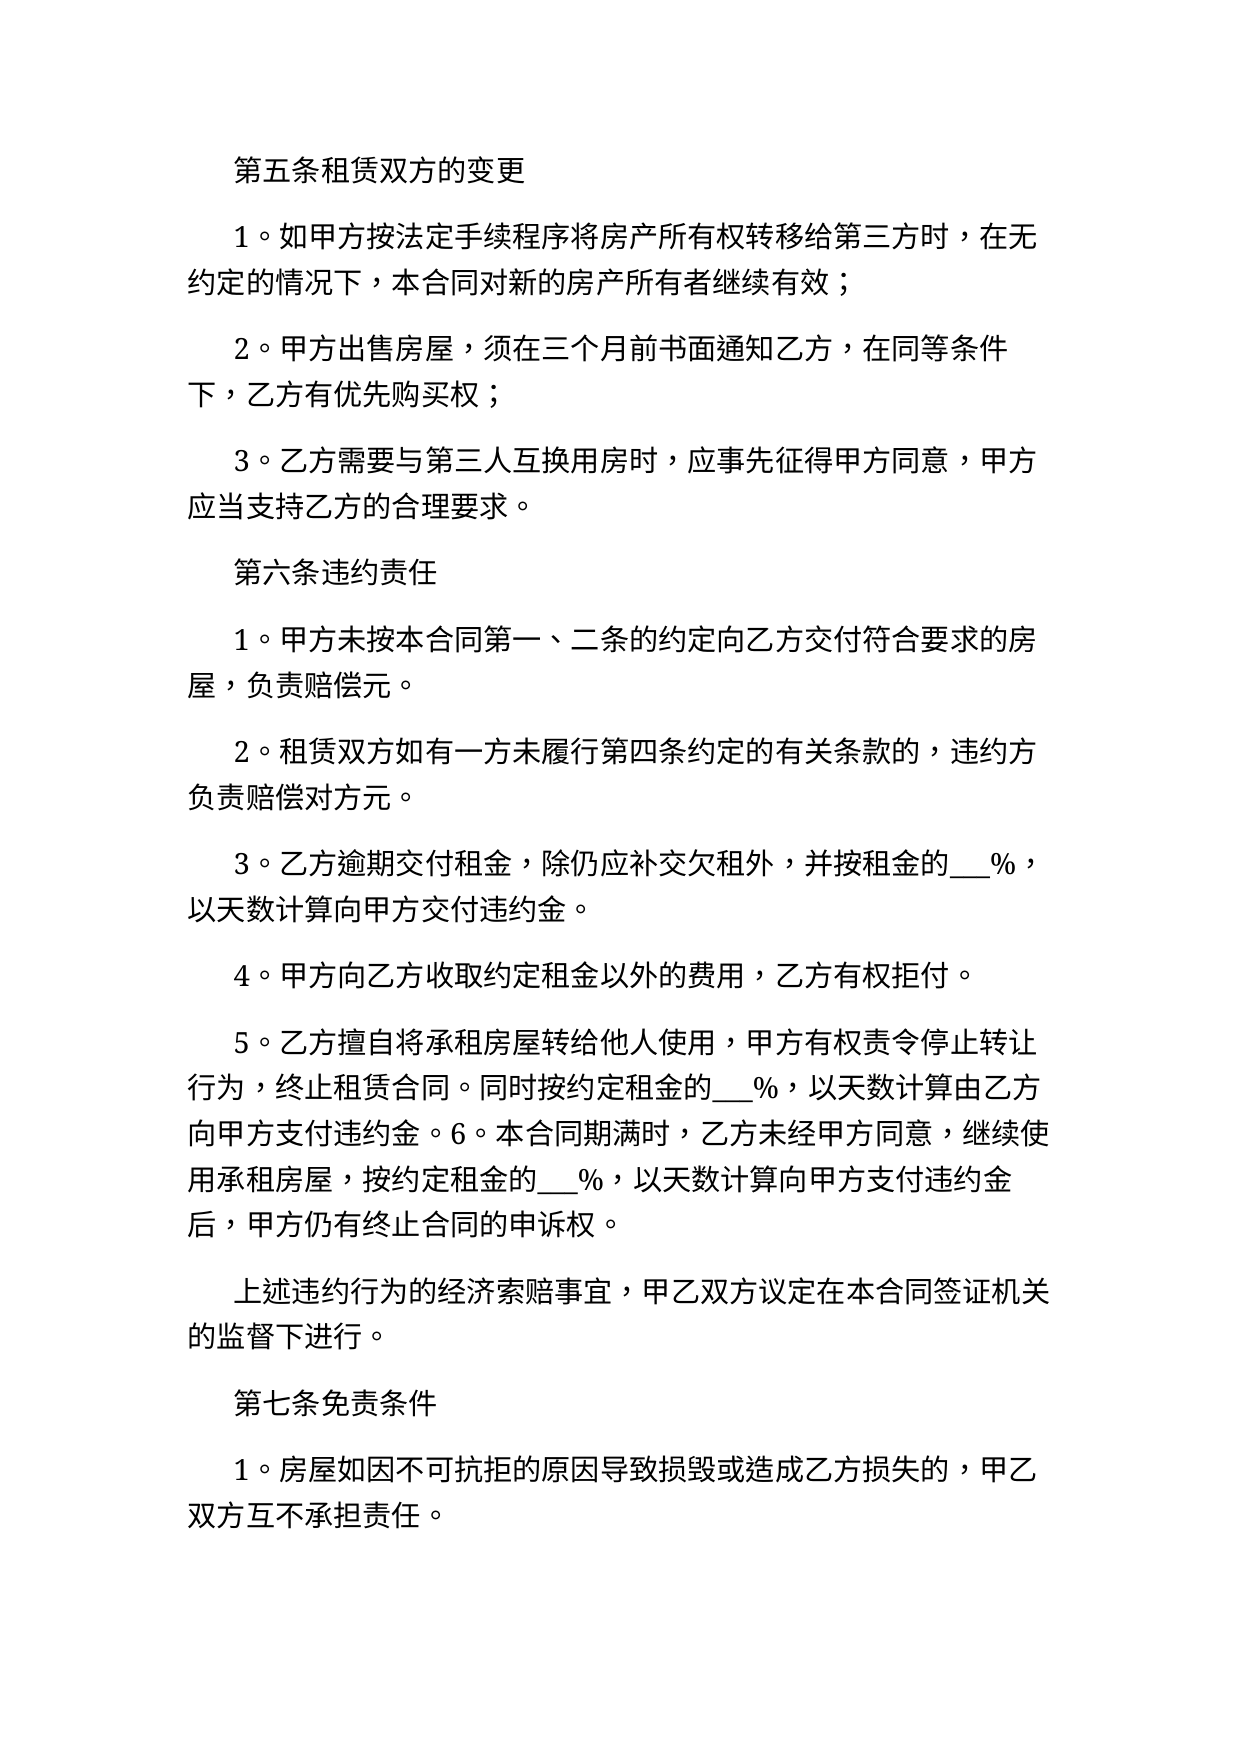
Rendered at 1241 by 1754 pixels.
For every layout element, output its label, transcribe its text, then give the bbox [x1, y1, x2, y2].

text 5。乙方擅自将承租房屋转给他人使用，甲方有权责令停止转让行为，终止租赁合同。同时按约定租金的___%，以天数计算由乙方向甲方支付违约金。6。本合同期满时，乙方未经甲方同意，继续使用承租房屋，按约定租金的___%，以天数计算向甲方支付违约金后，甲方仍有终止合同的申诉权。 [187, 1022, 1053, 1244]
text 第七条免责条件 [187, 1383, 1053, 1423]
text 4。甲方向乙方收取约定租金以外的费用，乙方有权拒付。 [187, 955, 1053, 995]
text 3。乙方逾期交付租金，除仍应补交欠租外，并按租金的___%，以天数计算向甲方交付违约金。 [187, 843, 1053, 929]
text 2。租赁双方如有一方未履行第四条约定的有关条款的，违约方负责赔偿对方元。 [187, 731, 1053, 817]
text 1。甲方未按本合同第一、二条的约定向乙方交付符合要求的房屋，负责赔偿元。 [187, 619, 1053, 704]
text 3。乙方需要与第三人互换用房时，应事先征得甲方同意，甲方应当支持乙方的合理要求。 [187, 441, 1053, 526]
text 上述违约行为的经济索赔事宜，甲乙双方议定在本合同签证机关的监督下进行。 [187, 1271, 1053, 1356]
text 1。如甲方按法定手续程序将房产所有权转移给第三方时，在无约定的情况下，本合同对新的房产所有者继续有效； [187, 216, 1053, 302]
text 2。甲方出售房屋，须在三个月前书面通知乙方，在同等条件下，乙方有优先购买权； [187, 328, 1053, 414]
text 1。房屋如因不可抗拒的原因导致损毁或造成乙方损失的，甲乙双方互不承担责任。 [187, 1449, 1053, 1535]
text 第六条违约责任 [187, 553, 1053, 592]
text 第五条租赁双方的变更 [187, 150, 1053, 190]
